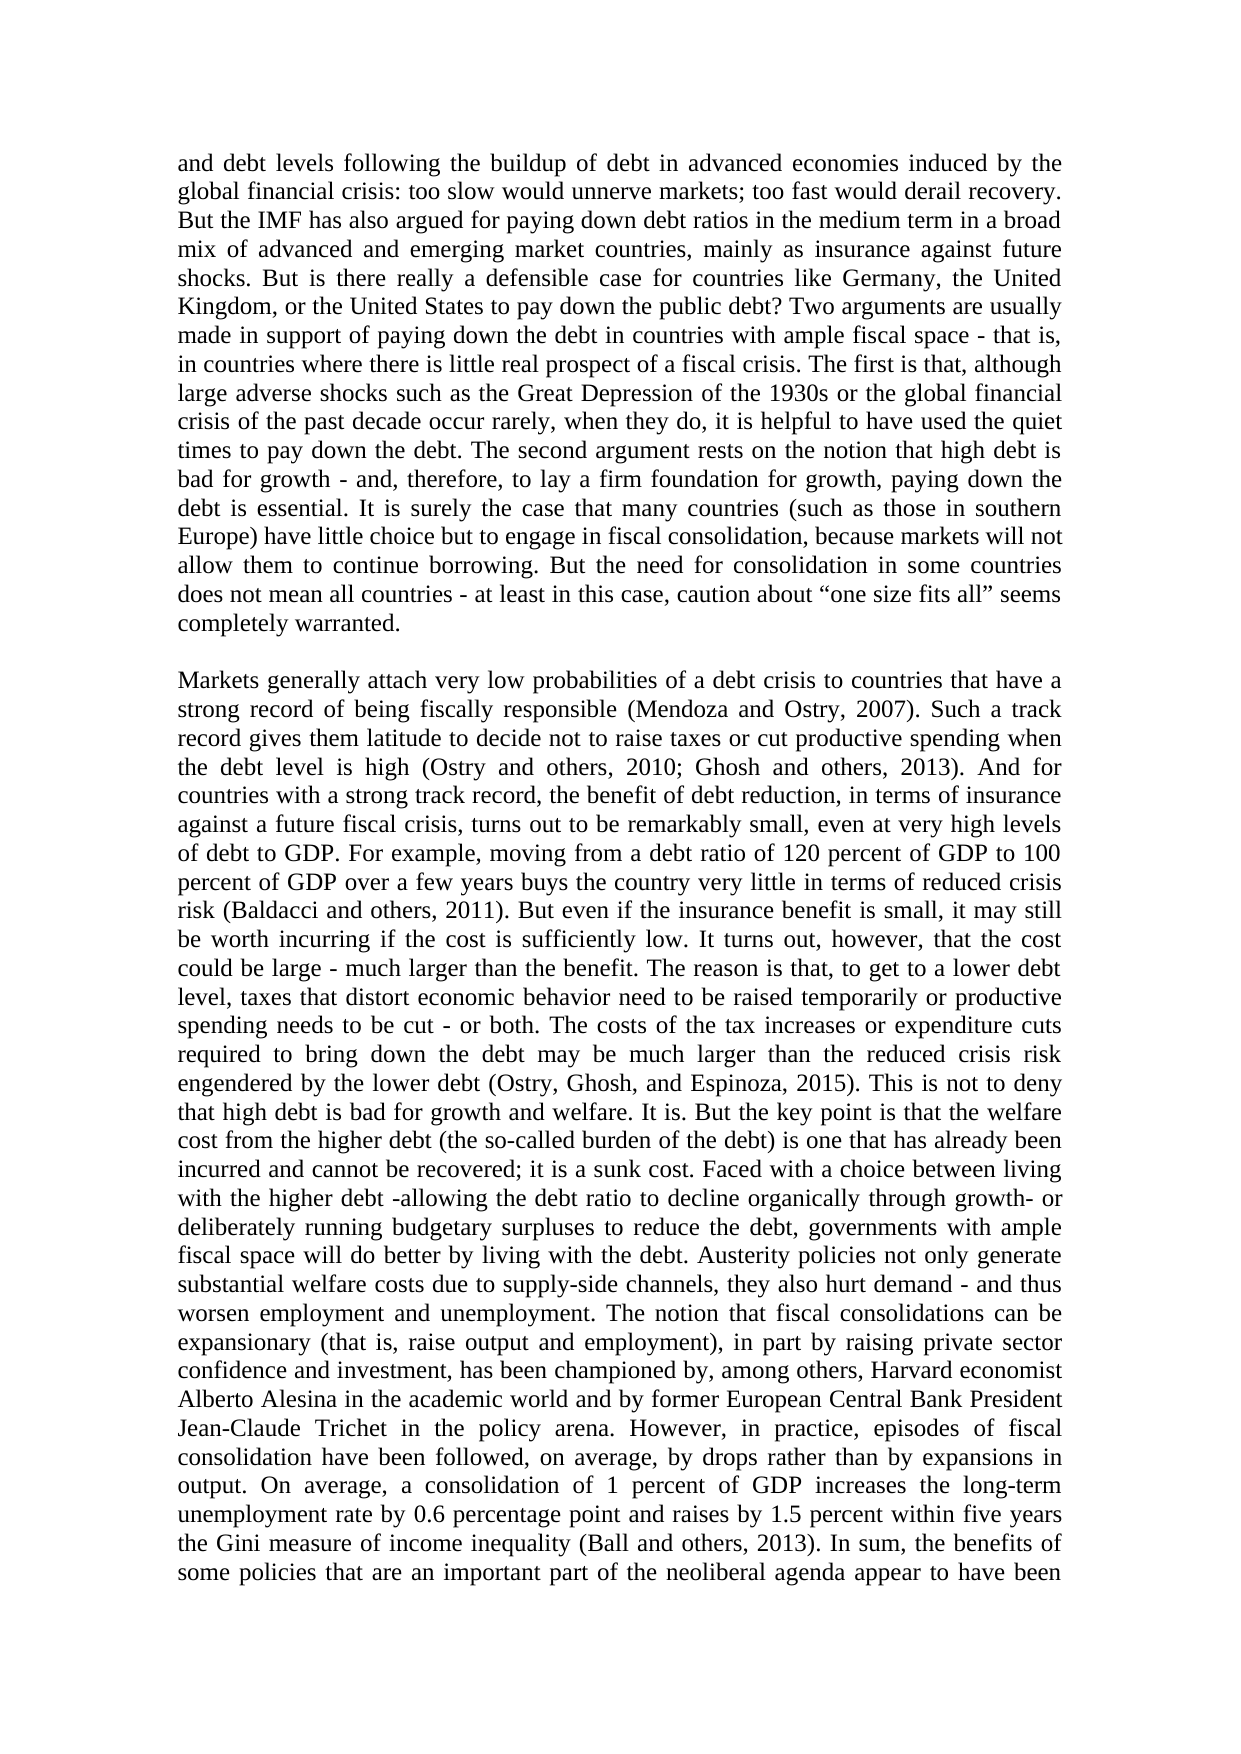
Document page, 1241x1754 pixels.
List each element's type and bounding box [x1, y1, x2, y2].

text [177, 148, 1063, 636]
text [177, 666, 1063, 1586]
